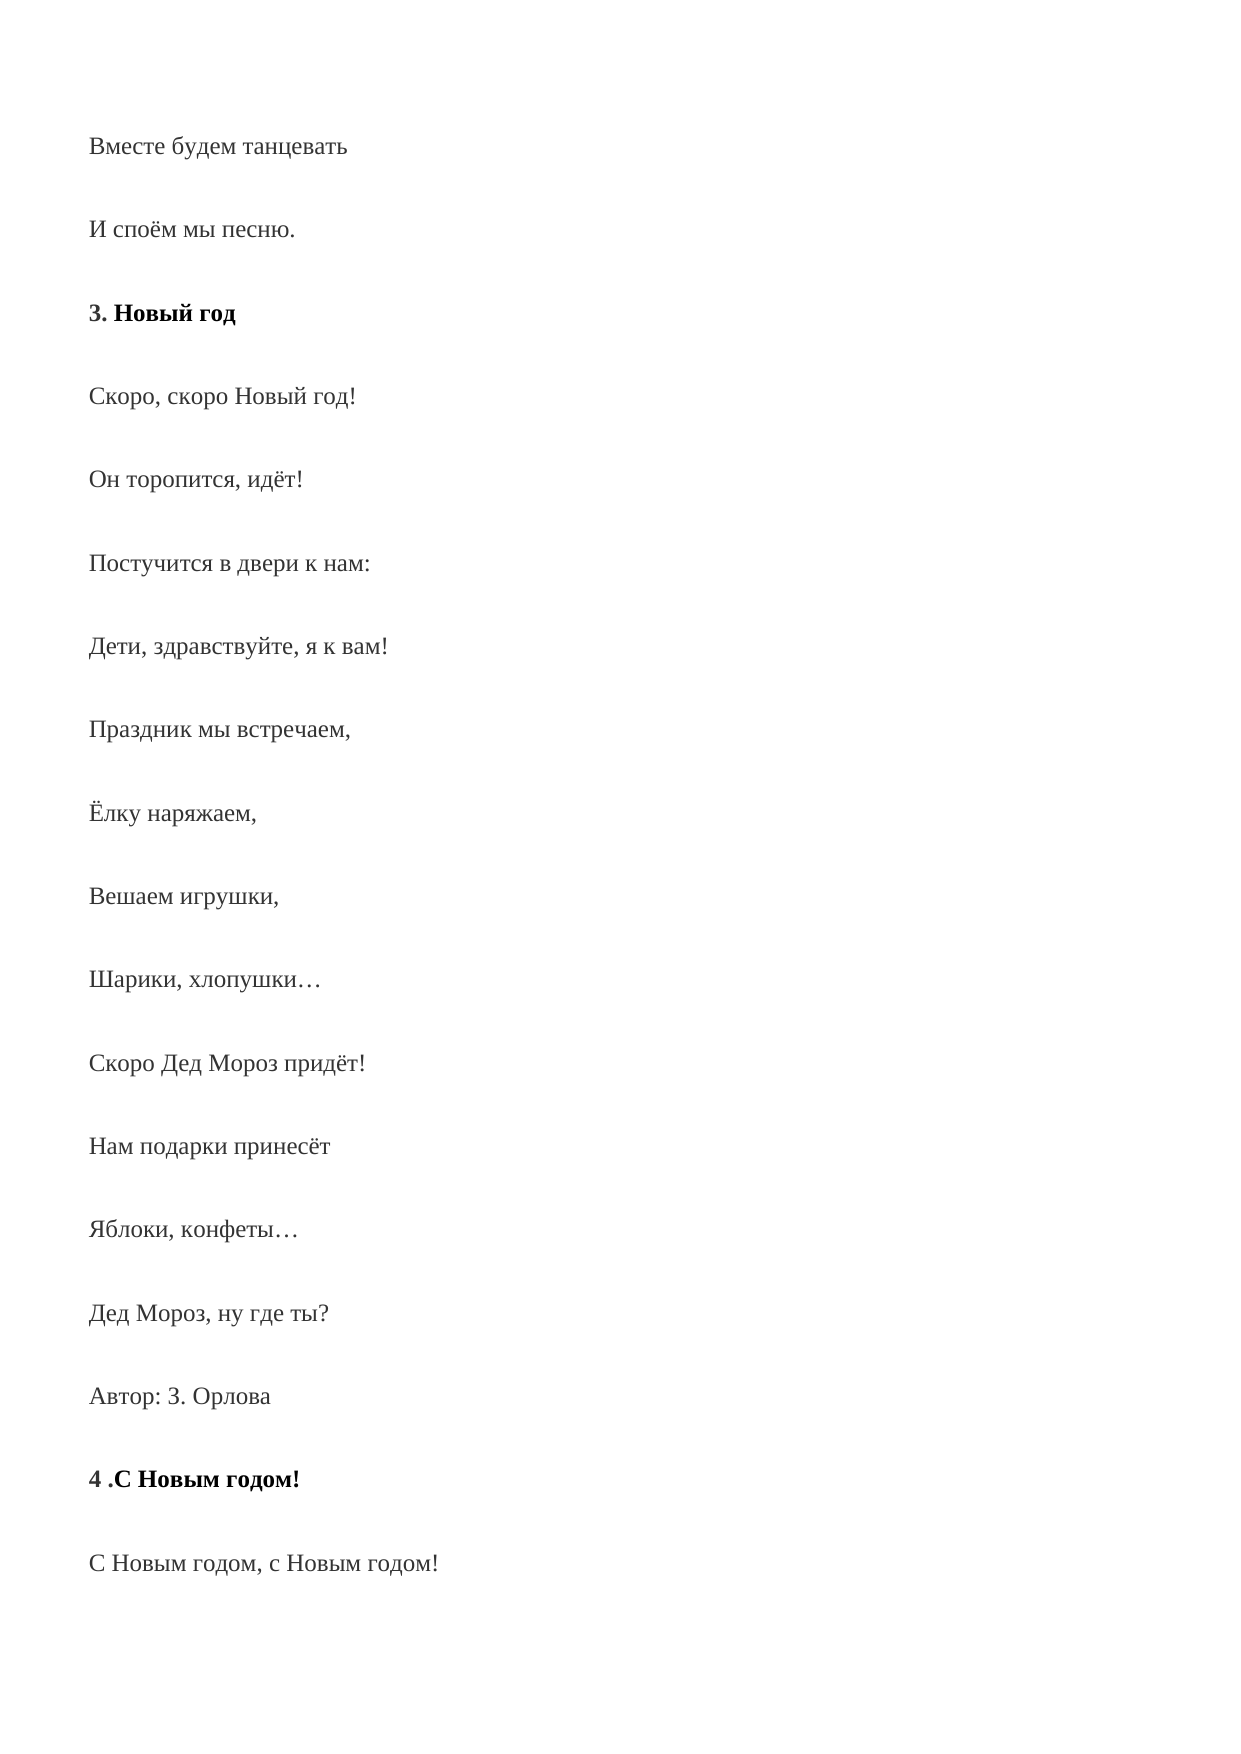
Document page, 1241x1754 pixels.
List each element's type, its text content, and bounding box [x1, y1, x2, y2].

text Шарики, хлопушки… [88, 951, 1063, 993]
text Он торопится, идёт! [88, 451, 1063, 493]
text Нам подарки принесёт [88, 1118, 1063, 1160]
text Скоро Дед Мороз придёт! [88, 1035, 1063, 1076]
text Дед Мороз, ну где ты? [88, 1285, 1063, 1326]
text И споём мы песню. [88, 201, 1063, 243]
text Постучится в двери к нам: [88, 535, 1063, 576]
text Скоро, скоро Новый год! [88, 368, 1063, 410]
text Вешаем игрушки, [88, 868, 1063, 910]
text Вместе будем танцевать [88, 118, 1063, 160]
text 4 .С Новым годом! [88, 1451, 1063, 1493]
text Яблоки, конфеты… [88, 1201, 1063, 1243]
text Праздник мы встречаем, [88, 701, 1063, 743]
text Дети, здравствуйте, я к вам! [88, 618, 1063, 660]
text Автор: З. Орлова [88, 1368, 1063, 1410]
text Ёлку наряжаем, [88, 785, 1063, 826]
text 3. Новый год [88, 285, 1063, 326]
text С Новым годом, с Новым годом! [88, 1535, 1063, 1576]
